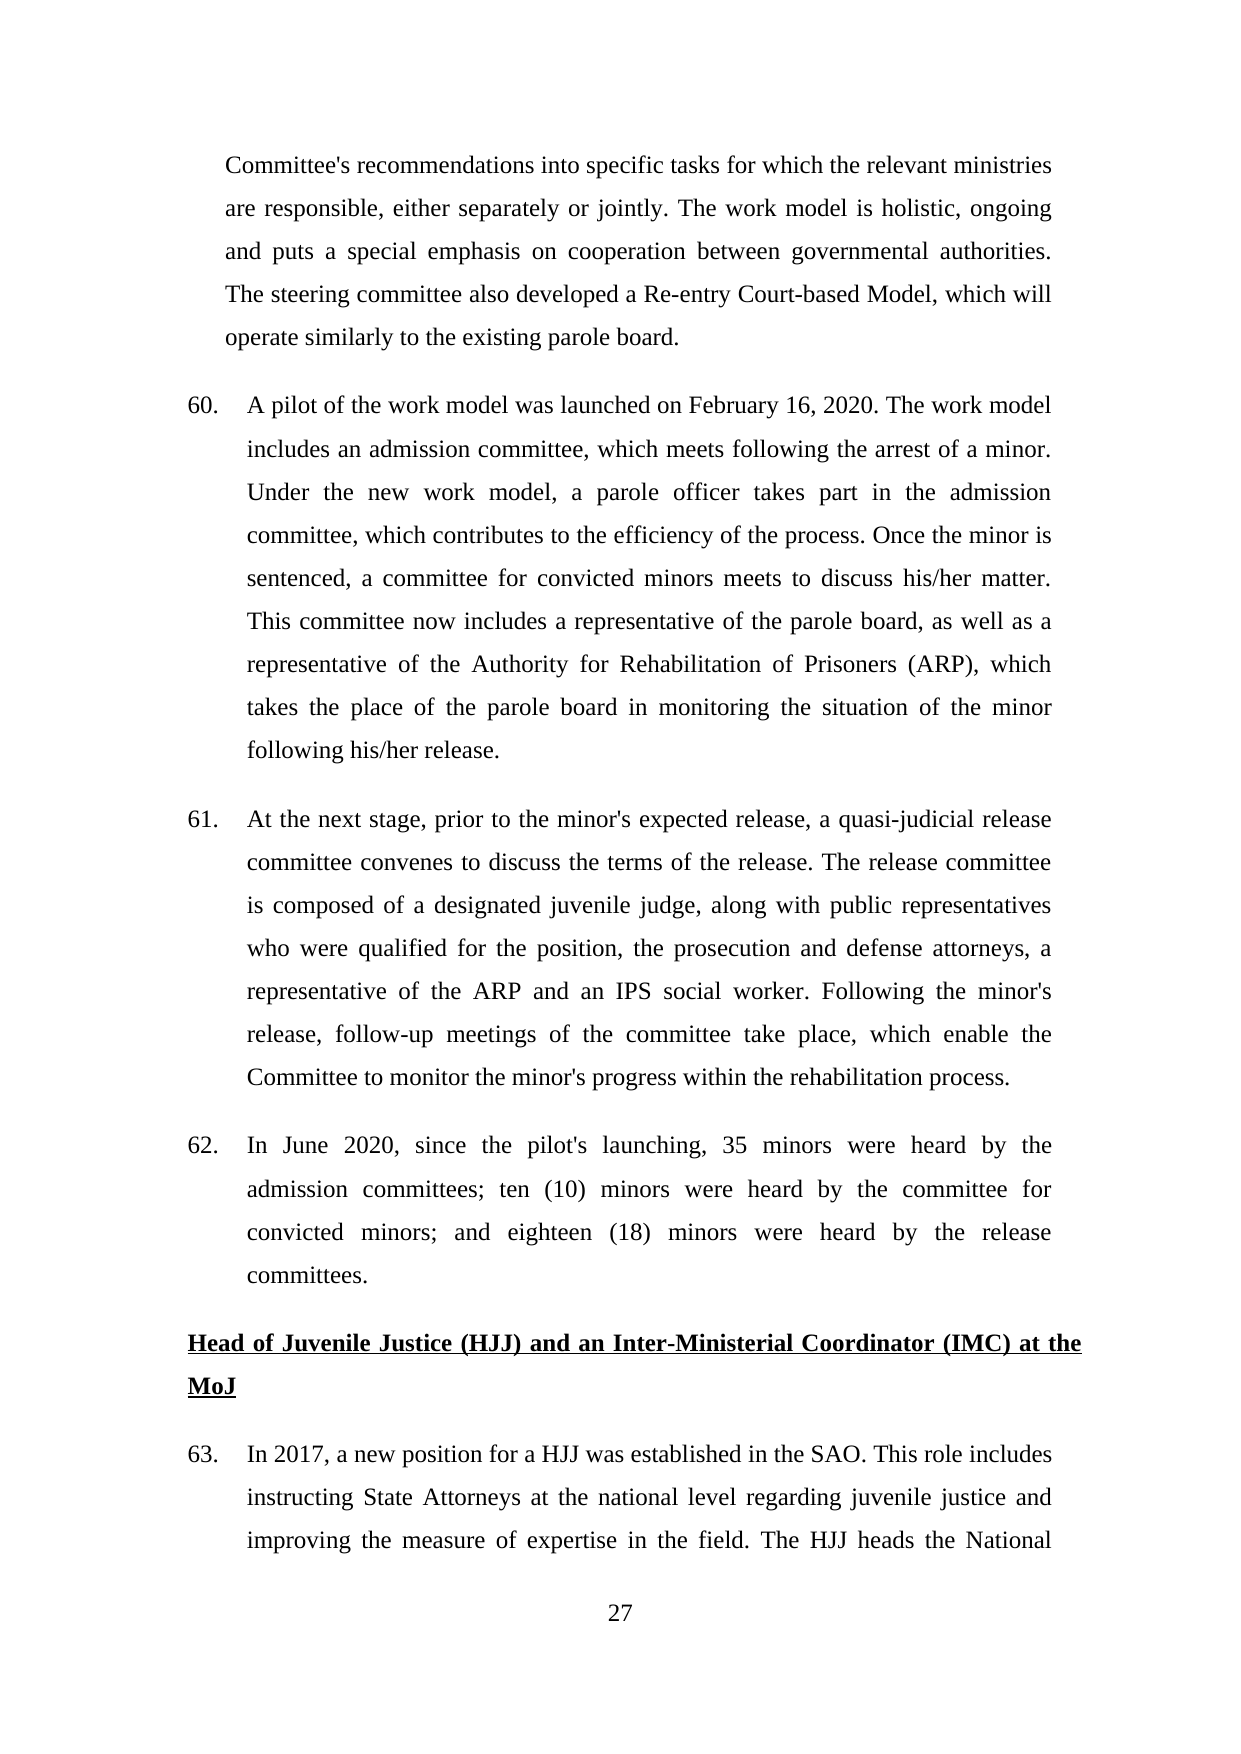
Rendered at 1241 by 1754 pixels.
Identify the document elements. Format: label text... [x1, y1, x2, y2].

text Head of Juvenile Justice (HJJ) and an Inter-Ministerial Coordinator (IMC) at the MoJ [187, 1328, 1082, 1353]
list A pilot of the work model was launched on February 16, 2020. The work model includes an admission committee, which meets following the arrest of a minor. Under the new work model, a parole officer takes part in the admission committee, which contributes to the efficiency of the process. Once the minor is sentenced, a committee for convicted minors meets to discuss his/her matter. This committee now includes a representative of the parole board, as well as a representative of the Authority for Rehabilitation of Prisoners (ARP), which takes the place of the parole board in monitoring the situation of the minor following his/her release. [187, 391, 1053, 764]
text Head of Juvenile Justice (HJJ) and an Inter-Ministerial Coordinator (IMC) at the MoJ [187, 1354, 1082, 1400]
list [187, 150, 1053, 351]
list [187, 1439, 1053, 1554]
list In June 2020, since the pilot's launching, 35 minors were heard by the admission committees; ten (10) minors were heard by the committee for convicted minors; and eighteen (18) minors were heard by the release committees. [187, 1131, 1053, 1289]
list At the next stage, prior to the minor's expected release, a quasi-judicial release committee convenes to discuss the terms of the release. The release committee is composed of a designated juvenile judge, along with public representatives who were qualified for the position, the prosecution and defense attorneys, a representative of the ARP and an IPS social worker. Following the minor's release, follow-up meetings of the committee take place, which enable the Committee to monitor the minor's progress within the rehabilitation process. [187, 804, 1053, 1091]
